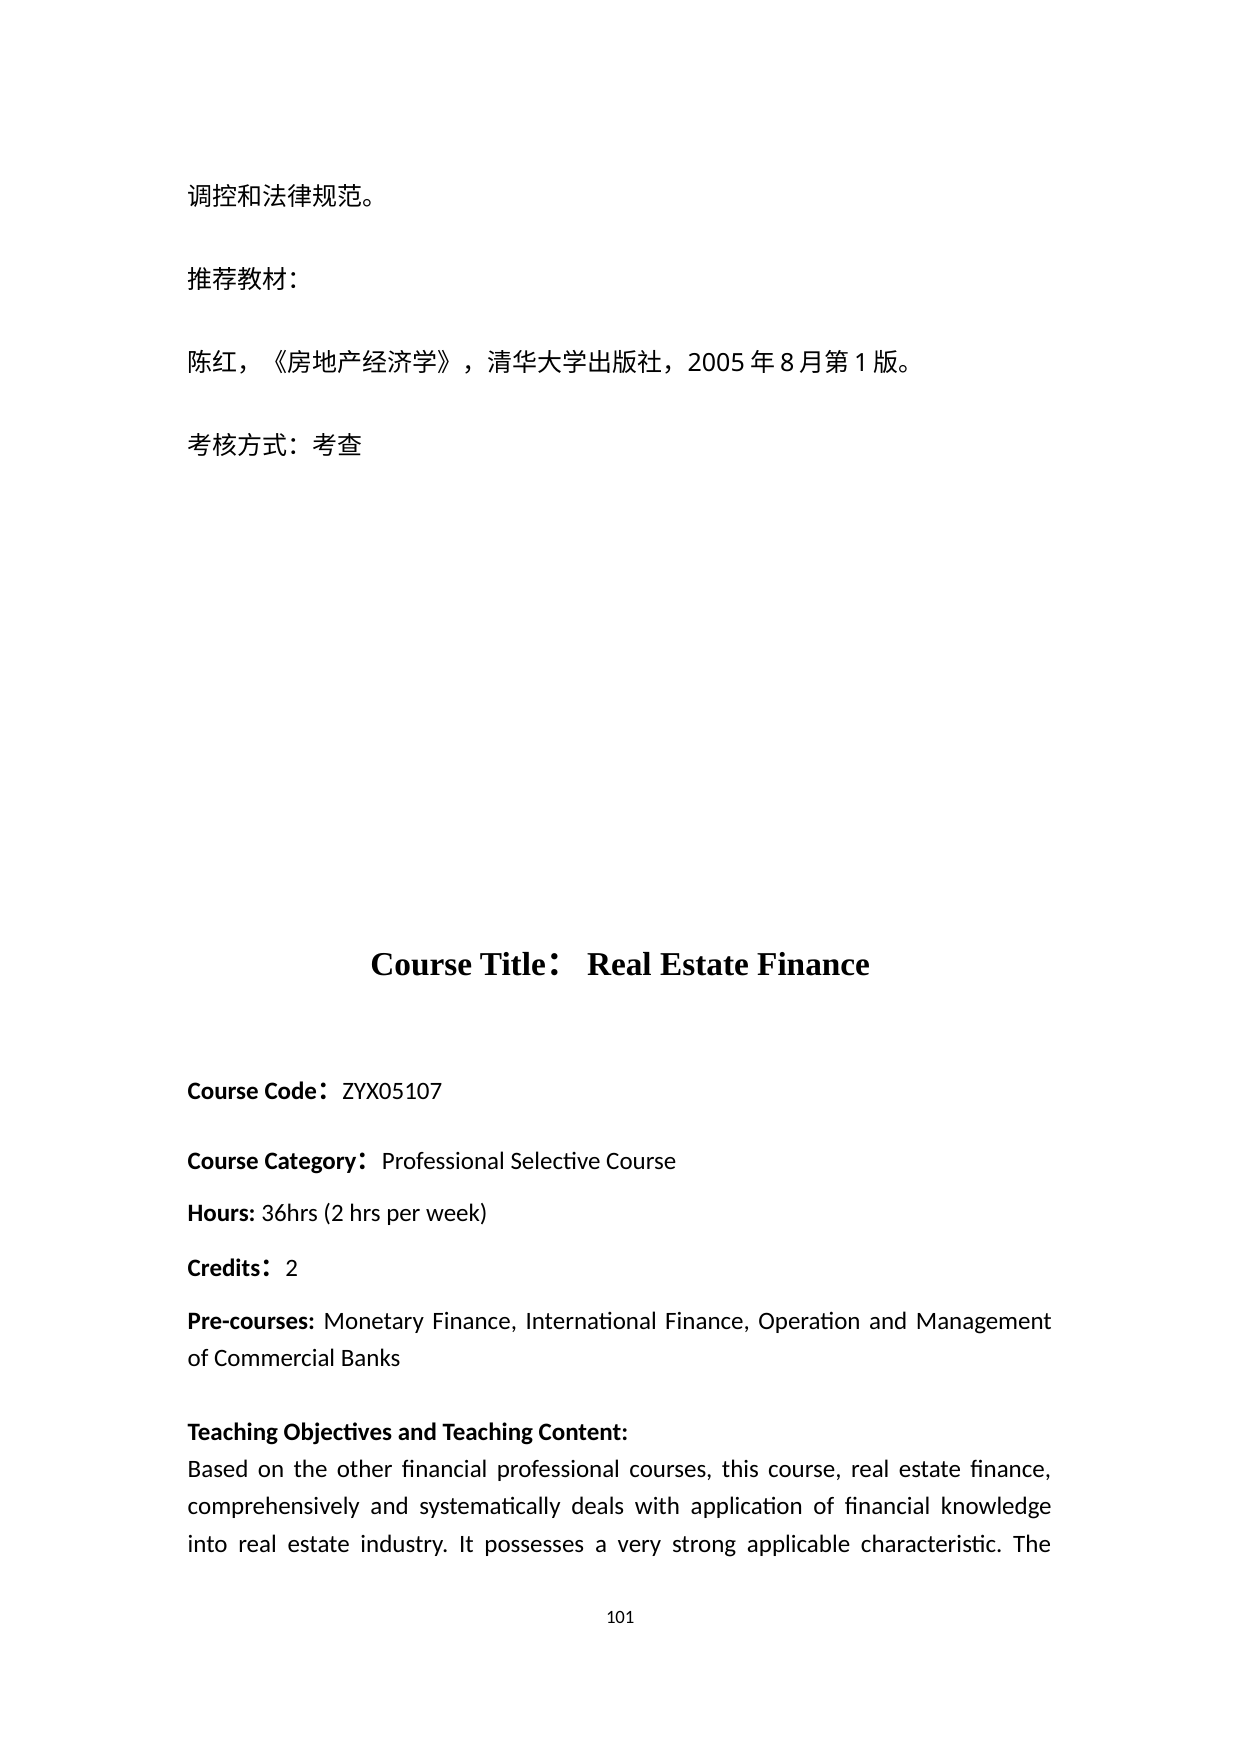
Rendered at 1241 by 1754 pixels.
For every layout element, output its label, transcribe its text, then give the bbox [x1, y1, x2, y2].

text Pre-courses: Monetary Finance, International Finance, Operation and Management of Commercial Banks [187, 1304, 1053, 1374]
text Hours: 36hrs (2 hrs per week) [187, 1197, 1053, 1229]
text Credits：2 [187, 1233, 1053, 1298]
text Course Category：Professional Selective Course [187, 1126, 1053, 1191]
text 推荐教材： [187, 245, 1053, 310]
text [187, 162, 1053, 227]
text Teaching Objectives and Teaching Content: [187, 1415, 1053, 1448]
text 陈红，《房地产经济学》，清华大学出版社，2005年8月第1版。 [187, 328, 1053, 393]
text 考核方式：考查 [187, 411, 1053, 476]
text Course Code：ZYX05107 [187, 1056, 1053, 1121]
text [187, 1452, 1053, 1559]
subtitle Course Title： Real Estate Finance [187, 928, 1053, 993]
